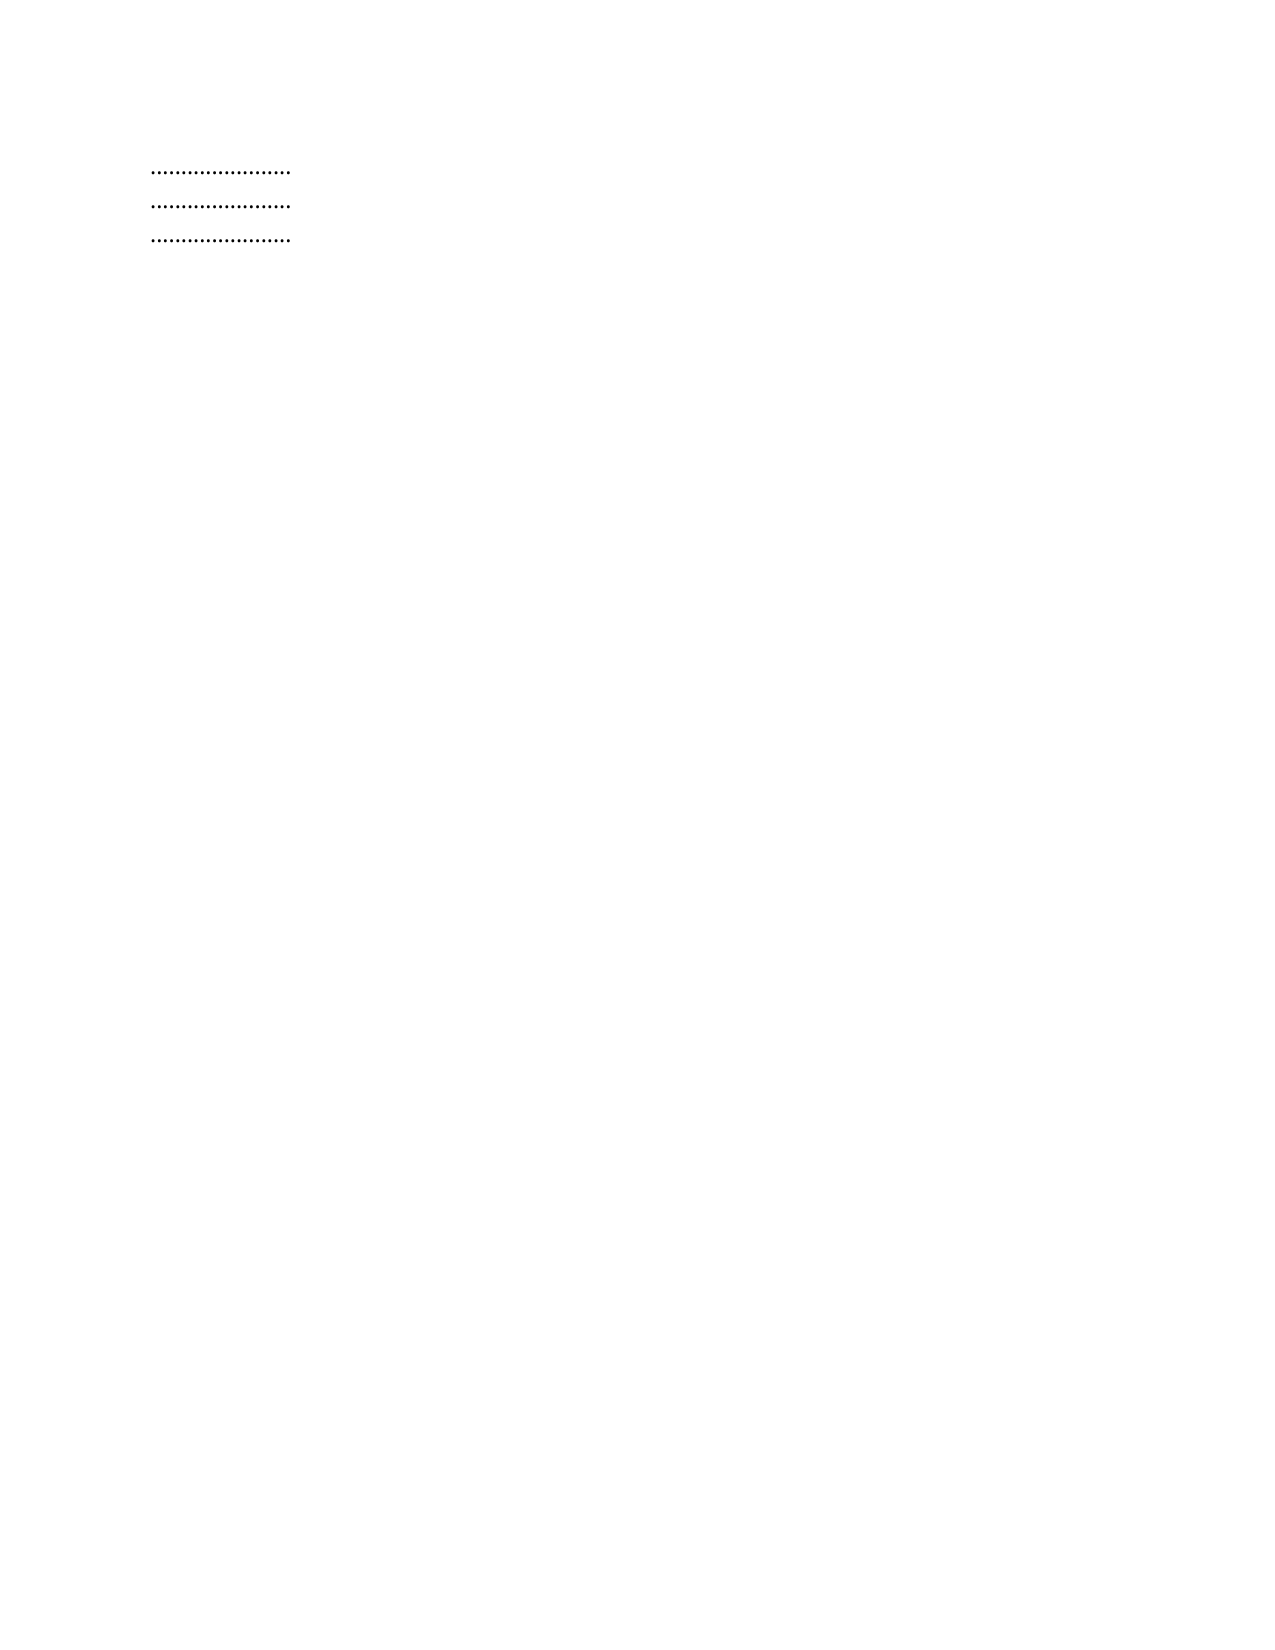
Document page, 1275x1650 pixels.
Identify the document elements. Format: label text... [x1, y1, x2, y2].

text ....................... [150, 217, 1125, 249]
text ....................... [150, 184, 1125, 215]
text ....................... [150, 150, 1125, 181]
